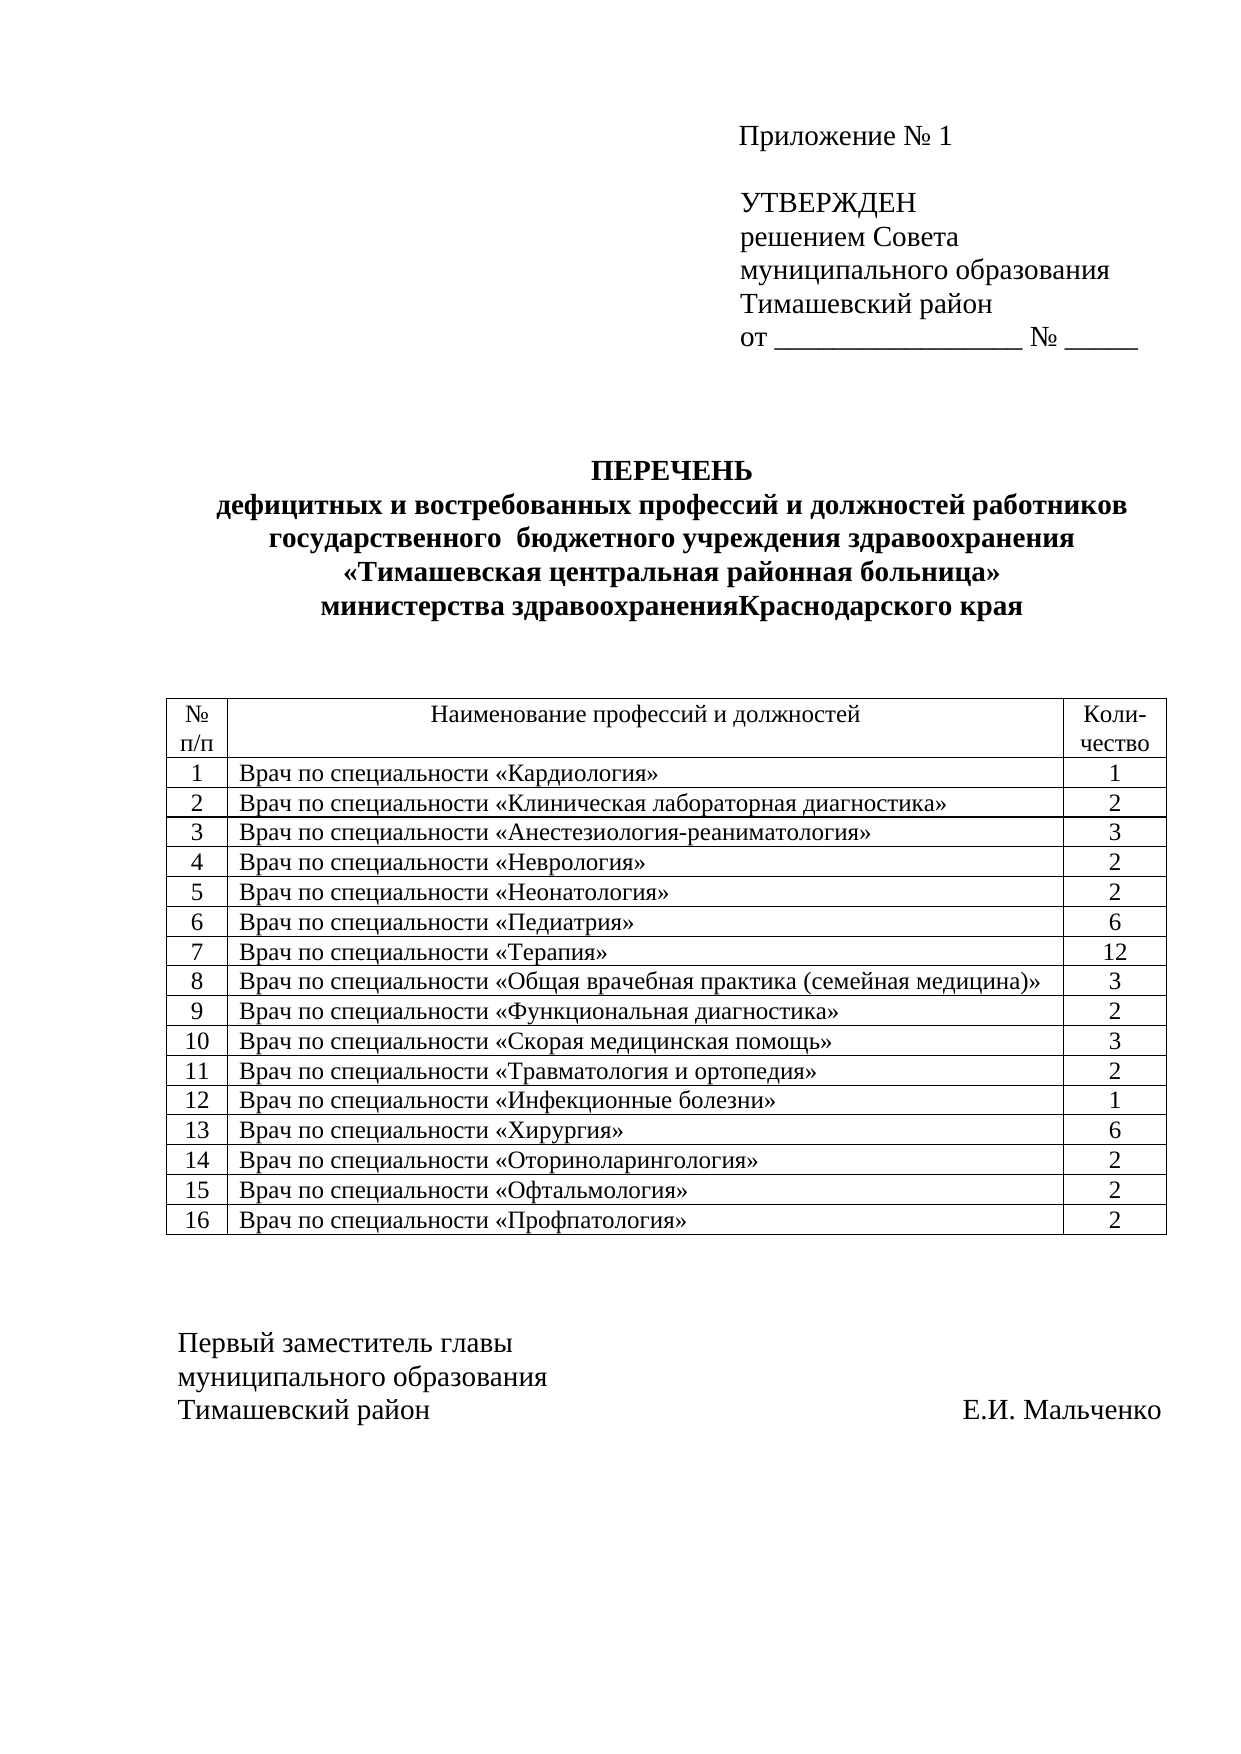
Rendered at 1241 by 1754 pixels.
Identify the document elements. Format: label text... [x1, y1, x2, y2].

table_cell 2 [1064, 1205, 1166, 1233]
table_cell 14 [167, 1145, 227, 1174]
table_cell 15 [167, 1175, 227, 1204]
table_cell Врач по специальности «Профпатология» [228, 1205, 1063, 1233]
text от _________________ № _____ [740, 319, 1167, 353]
text дефицитных и востребованных профессий и должностей работников [177, 487, 1167, 521]
table_cell 2 [1064, 1175, 1166, 1204]
text муниципального образования Тимашевский район [740, 252, 1167, 319]
table_cell Врач по специальности «Хирургия» [228, 1115, 1063, 1144]
text Приложение № 1 [177, 118, 1167, 152]
text решением Совета [740, 219, 1167, 252]
table_cell Врач по специальности «Неврология» [228, 847, 1063, 876]
text министерства здравоохраненияКраснодарского края [177, 588, 1167, 621]
table_cell 16 [167, 1205, 227, 1233]
table_header Наименование профессий и должностей [228, 699, 1063, 757]
text УТВЕРЖДЕН [740, 185, 1167, 219]
table_cell Врач по специальности «Офтальмология» [228, 1175, 1063, 1204]
table_cell 13 [167, 1115, 227, 1144]
text «Тимашевская центральная районная больница» [177, 554, 1167, 588]
table_cell 6 [1064, 1115, 1166, 1144]
table_cell 9 [167, 996, 227, 1025]
table_cell Врач по специальности «Клиническая лабораторная диагностика» [228, 788, 1063, 816]
table_cell 3 [1064, 818, 1166, 846]
table_cell Врач по специальности «Кардиология» [228, 758, 1063, 787]
text ПЕРЕЧЕНЬ [177, 453, 1167, 487]
table_cell Врач по специальности «Скорая медицинская помощь» [228, 1026, 1063, 1055]
table_cell 2 [1064, 788, 1166, 816]
table_cell 6 [167, 907, 227, 936]
table_cell 6 [1064, 907, 1166, 936]
text муниципального образования [177, 1359, 1167, 1392]
table_cell Врач по специальности «Анестезиология-реаниматология» [228, 818, 1063, 846]
table_cell 1 [1064, 1086, 1166, 1114]
table_cell 7 [167, 937, 227, 965]
table_header № п/п [167, 699, 227, 757]
table_cell Врач по специальности «Терапия» [228, 937, 1063, 965]
table_cell Врач по специальности «Инфекционные болезни» [228, 1086, 1063, 1114]
table_cell 11 [167, 1056, 227, 1084]
text Тимашевский район Е.И. Мальченко [177, 1392, 1167, 1426]
table_cell 5 [167, 877, 227, 906]
table_cell 2 [1064, 996, 1166, 1025]
table_cell 2 [1064, 1056, 1166, 1084]
table_header Коли-чество [1064, 699, 1166, 757]
text государственного бюджетного учреждения здравоохранения [177, 521, 1167, 554]
table_cell Врач по специальности «Функциональная диагностика» [228, 996, 1063, 1025]
table_cell 4 [167, 847, 227, 876]
table_cell 12 [1064, 937, 1166, 965]
table_cell 2 [167, 788, 227, 816]
table_cell Врач по специальности «Оториноларингология» [228, 1145, 1063, 1174]
table_cell Врач по специальности «Общая врачебная практика (семейная медицина)» [228, 966, 1063, 995]
table_cell 10 [167, 1026, 227, 1055]
table_cell 12 [167, 1086, 227, 1114]
table_cell 3 [1064, 966, 1166, 995]
table_cell 2 [1064, 877, 1166, 906]
table_cell 1 [167, 758, 227, 787]
text Первый заместитель главы [177, 1325, 1167, 1359]
table_cell Врач по специальности «Неонатология» [228, 877, 1063, 906]
table_cell 2 [1064, 847, 1166, 876]
table_cell Врач по специальности «Педиатрия» [228, 907, 1063, 936]
table_cell 3 [1064, 1026, 1166, 1055]
table_cell 3 [167, 818, 227, 846]
table_cell 1 [1064, 758, 1166, 787]
table_cell 8 [167, 966, 227, 995]
table_cell 2 [1064, 1145, 1166, 1174]
table_cell Врач по специальности «Травматология и ортопедия» [228, 1056, 1063, 1084]
